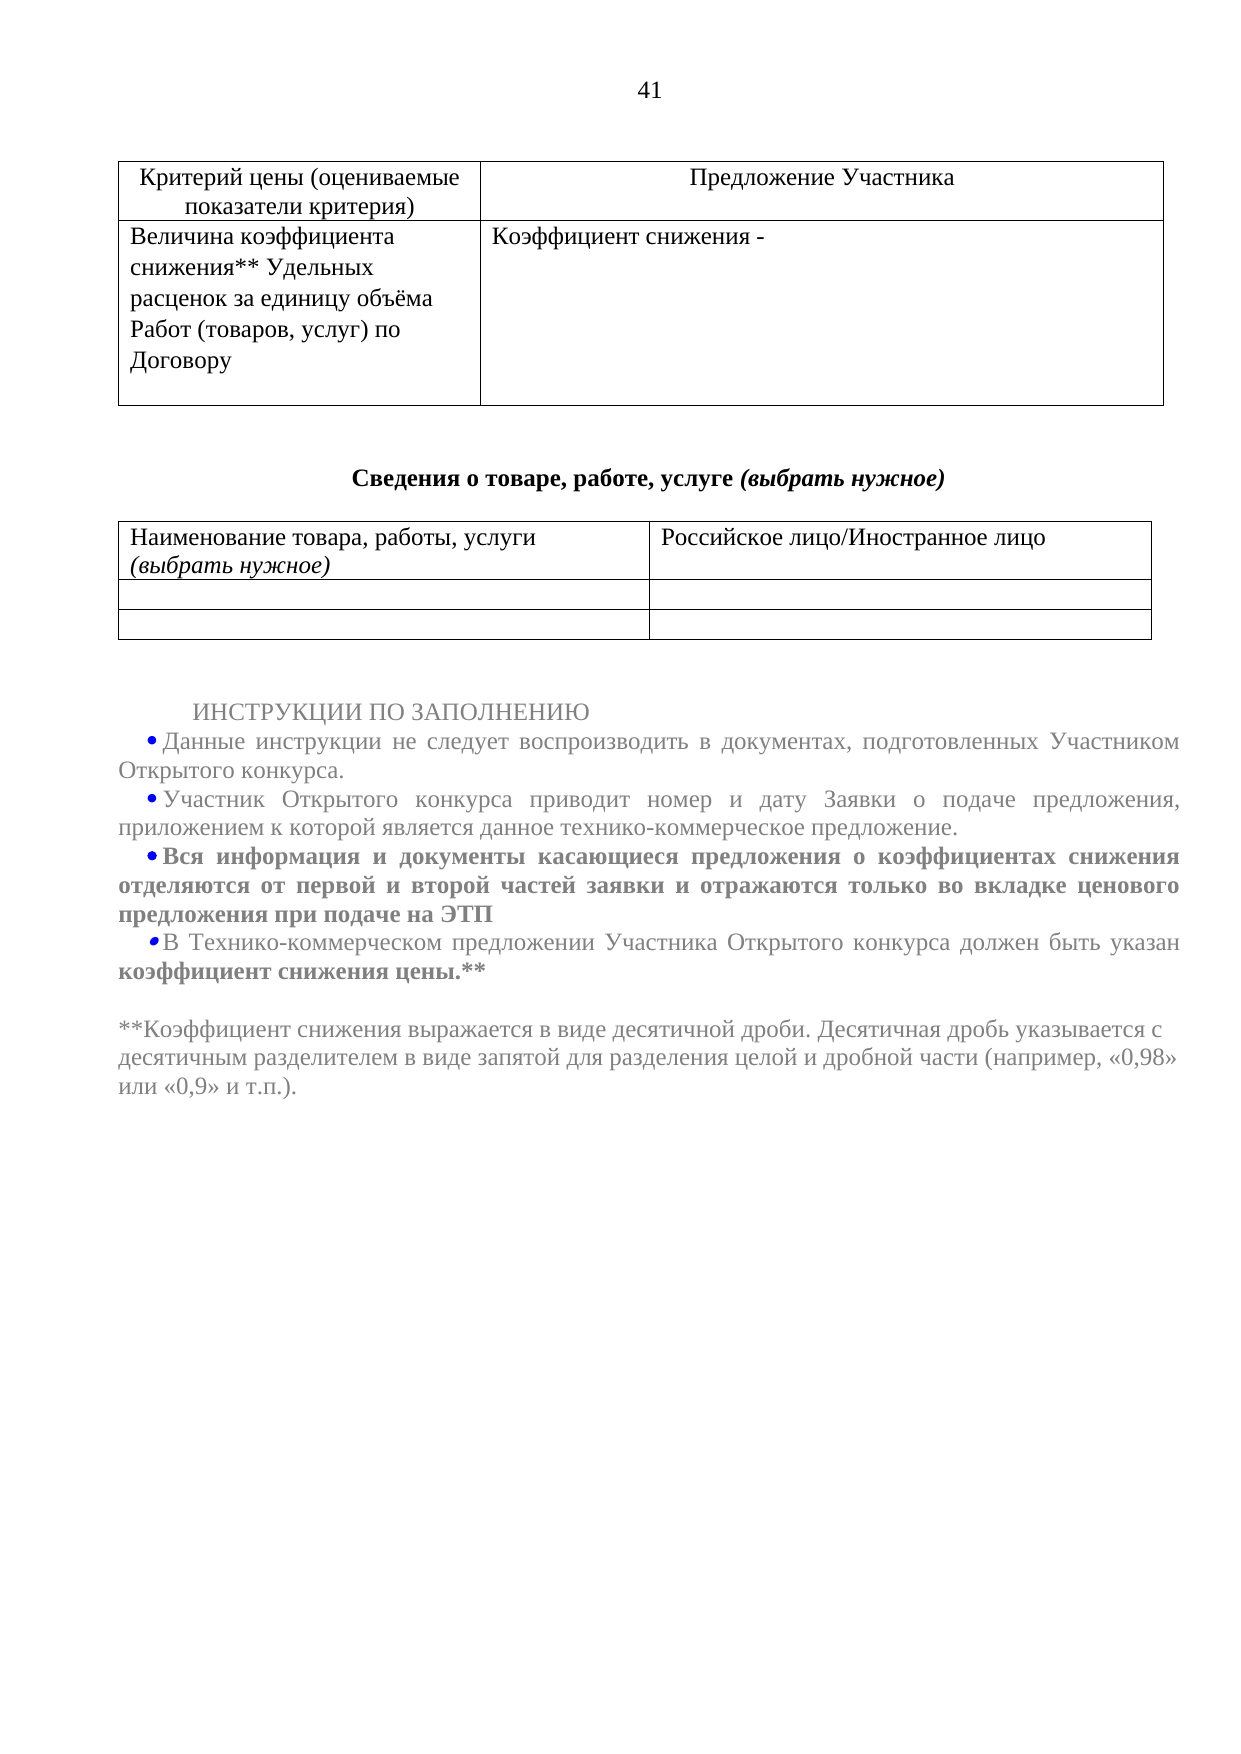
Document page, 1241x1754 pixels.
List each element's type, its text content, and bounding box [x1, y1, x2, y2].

text ИНСТРУКЦИИ ПО ЗАПОЛНЕНИЮ [118, 697, 1181, 726]
text Сведения о товаре, работе, услуге (выбрать нужное) [118, 463, 1181, 492]
table_cell [119, 580, 649, 609]
table_header Наименование товара, работы, услуги (выбрать нужное) [119, 522, 649, 579]
table_cell [119, 610, 649, 639]
list Вся информация и документы касающиеся предложения о коэффициентах снижения отделяются от первой и второй частей заявки и отражаются только во вкладке ценового предложения при подаче на ЭТП [118, 841, 1181, 927]
table_cell [650, 610, 1151, 639]
table_header Критерий цены (оцениваемые показатели критерия) [119, 162, 480, 220]
table_cell [650, 580, 1151, 609]
list Участник Открытого конкурса приводит номер и дату Заявки о подаче предложения, приложением к которой является данное технико-коммерческое предложение. [118, 784, 1181, 841]
table_header Российское лицо/Иностранное лицо [650, 522, 1151, 579]
table_header Предложение Участника [481, 162, 1163, 220]
list В Технико-коммерческом предложении Участника Открытого конкурса должен быть указан коэффициент снижения цены.** [118, 927, 1181, 985]
text **Коэффициент снижения выражается в виде десятичной дроби. Десятичная дробь указывается с десятичным разделителем в виде запятой для разделения целой и дробной части (например, «0,98» или «0,9» и т.п.). [118, 1014, 1181, 1100]
table_cell Величина коэффициента снижения** Удельных расценок за единицу объёма Работ (товаров, услуг) по Договору [119, 221, 480, 405]
table_cell Коэффициент снижения - [481, 221, 1163, 405]
list Данные инструкции не следует воспроизводить в документах, подготовленных Участником Открытого конкурса. [118, 726, 1181, 784]
